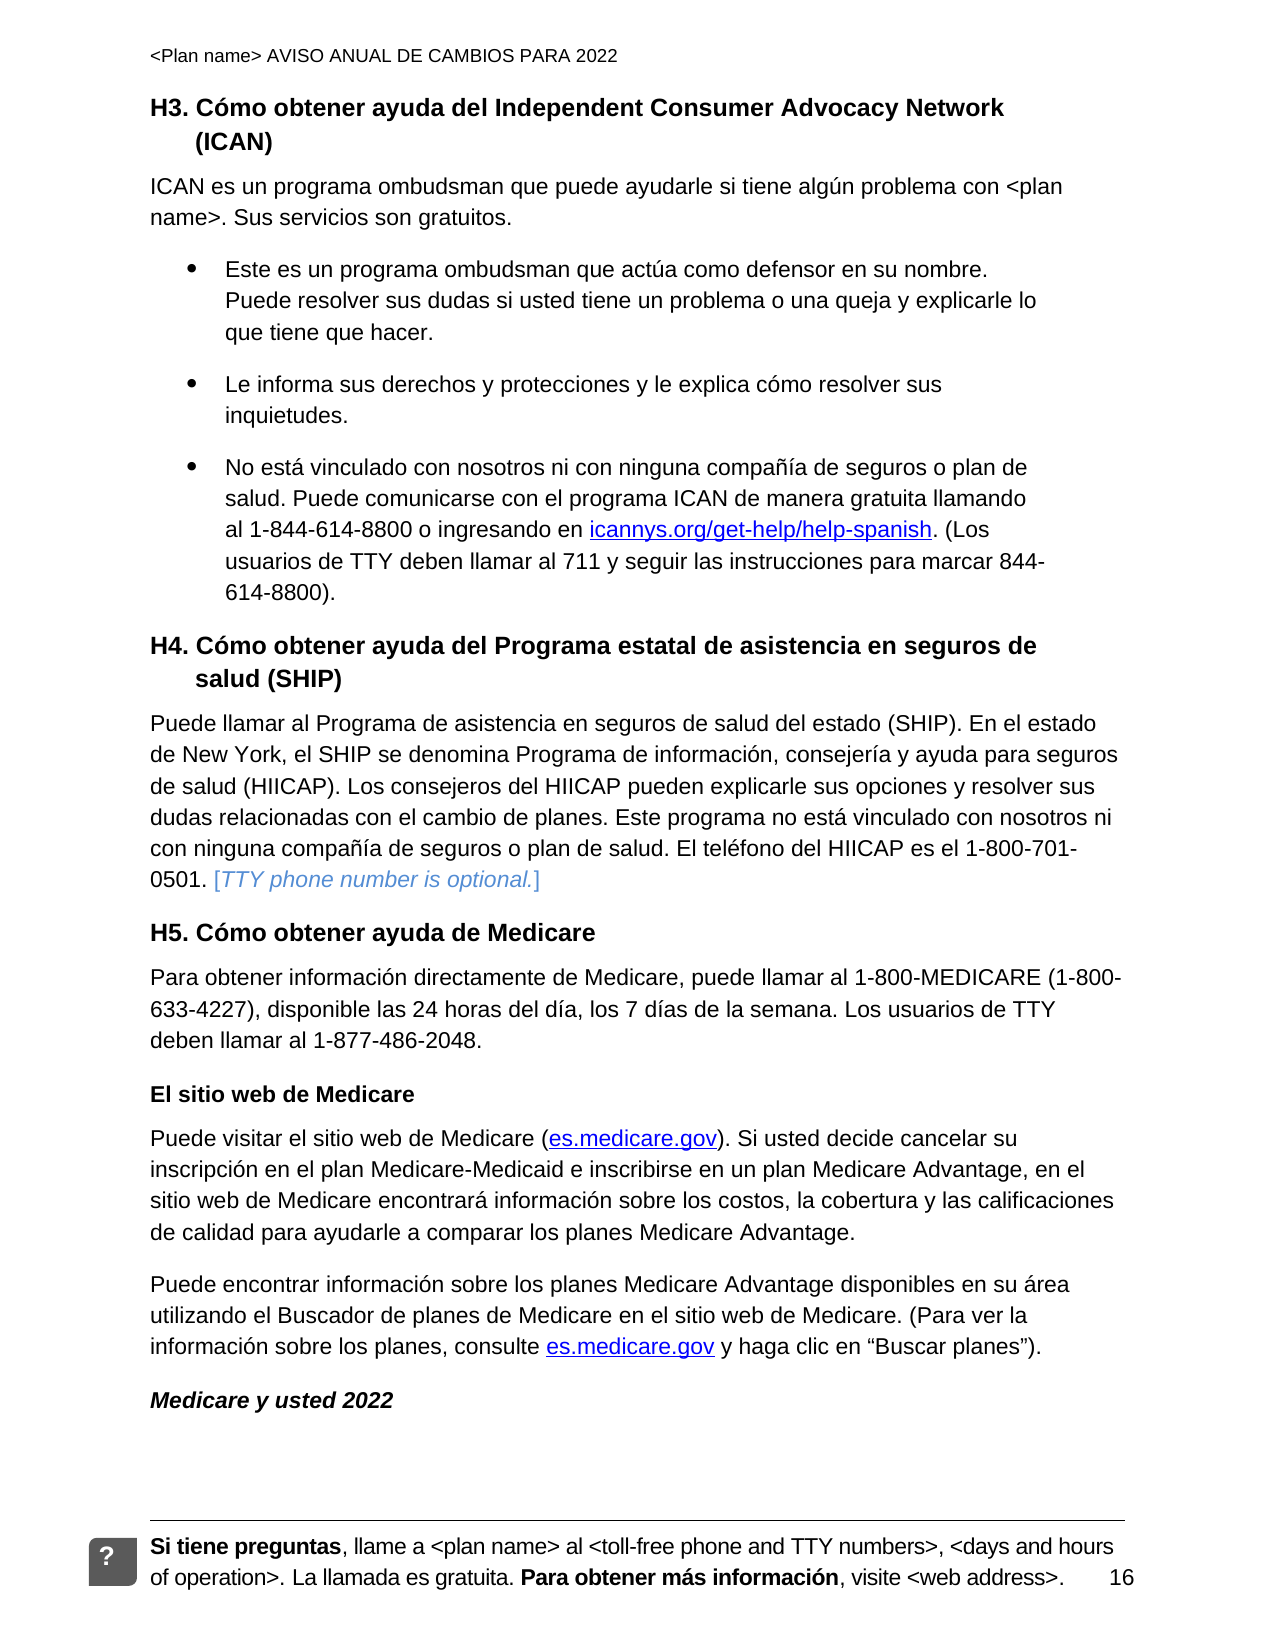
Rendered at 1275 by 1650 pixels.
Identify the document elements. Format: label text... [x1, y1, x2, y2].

subtitle H5. Cómo obtener ayuda de Medicare [150, 915, 1050, 948]
text ICAN es un programa ombudsman que puede ayudarle si tiene algún problema con <plan name>. Sus servicios son gratuitos. [150, 169, 1125, 232]
subtitle H4. Cómo obtener ayuda del Programa estatal de asistencia en seguros de salud (SHIP) [150, 627, 1050, 694]
text Para obtener información directamente de Medicare, puede llamar al 1-800-MEDICARE (1-800-633-4227), disponible las 24 horas del día, los 7 días de la semana. Los usuarios de TTY deben llamar al 1-877-486-2048. [150, 961, 1125, 1054]
text Puede visitar el sitio web de Medicare (es.medicare.gov). Si usted decide cancelar su inscripción en el plan Medicare-Medicaid e inscribirse en un plan Medicare Advantage, en el sitio web de Medicare encontrará información sobre los costos, la cobertura y las calificaciones de calidad para ayudarle a comparar los planes Medicare Advantage. [150, 1121, 1125, 1246]
list Le informa sus derechos y protecciones y le explica cómo resolver sus inquietudes. [187, 367, 1050, 429]
text Puede llamar al Programa de asistencia en seguros de salud del estado (SHIP). En el estado de New York, el SHIP se denomina Programa de información, consejería y ayuda para seguros de salud (HIICAP). Los consejeros del HIICAP pueden explicarle sus opciones y resolver sus dudas relacionadas con el cambio de planes. Este programa no está vinculado con nosotros ni con ninguna compañía de seguros o plan de salud. El teléfono del HIICAP es el 1-800-701-0501. [TTY phone number is optional.] [150, 707, 1125, 894]
text Medicare y usted 2022 [150, 1382, 1050, 1415]
text El sitio web de Medicare [150, 1075, 1050, 1109]
text Puede encontrar información sobre los planes Medicare Advantage disponibles en su área utilizando el Buscador de planes de Medicare en el sitio web de Medicare. (Para ver la información sobre los planes, consulte es.medicare.gov y haga clic en “Buscar planes”). [150, 1267, 1125, 1361]
list No está vinculado con nosotros ni con ninguna compañía de seguros o plan de salud. Puede comunicarse con el programa ICAN de manera gratuita llamando al 1-844-614-8800 o ingresando en icannys.org/get-help/help-spanish. (Los usuarios de TTY deben llamar al 711 y seguir las instrucciones para marcar 844-614-8800). [187, 450, 1050, 607]
list Este es un programa ombudsman que actúa como defensor en su nombre. Puede resolver sus dudas si usted tiene un problema o una queja y explicarle lo que tiene que hacer. [187, 252, 1050, 346]
subtitle H3. Cómo obtener ayuda del Independent Consumer Advocacy Network (ICAN) [150, 90, 1050, 157]
